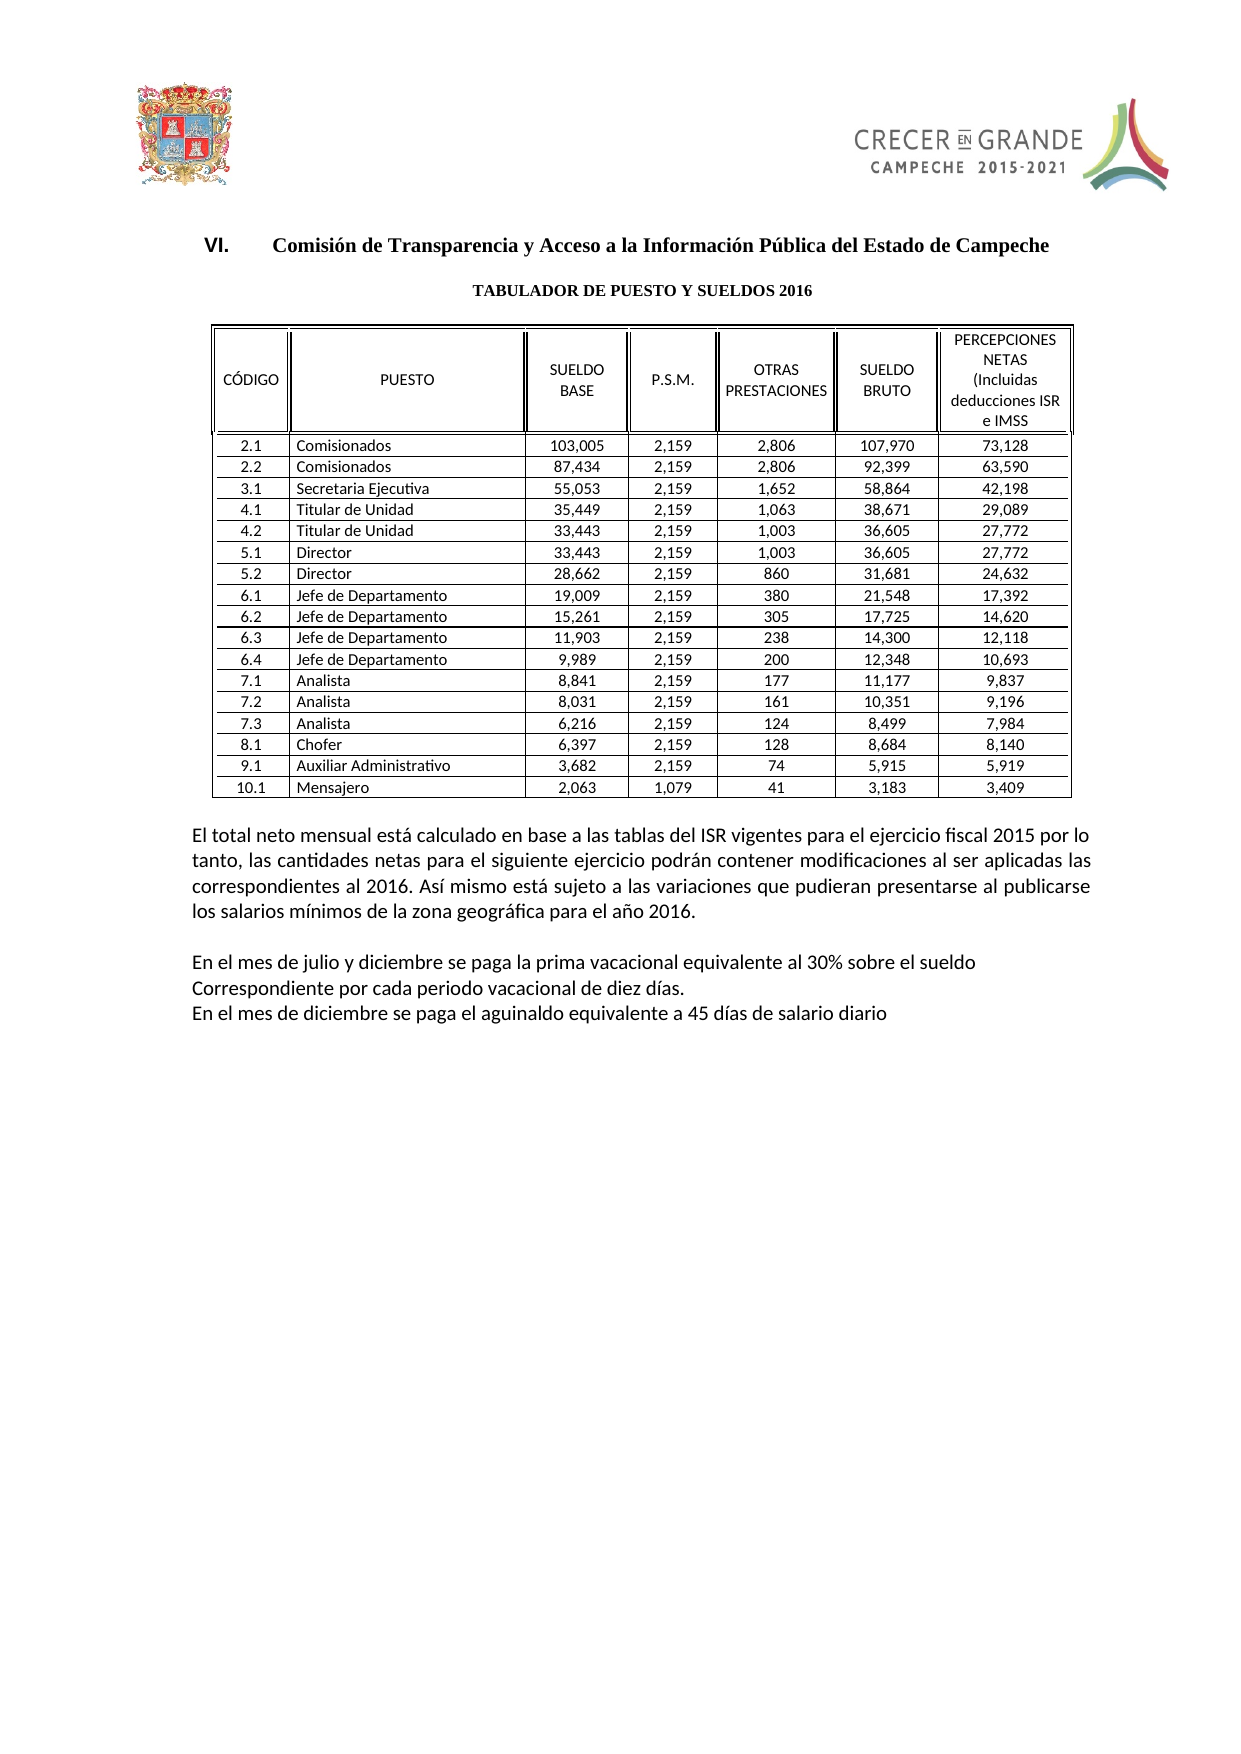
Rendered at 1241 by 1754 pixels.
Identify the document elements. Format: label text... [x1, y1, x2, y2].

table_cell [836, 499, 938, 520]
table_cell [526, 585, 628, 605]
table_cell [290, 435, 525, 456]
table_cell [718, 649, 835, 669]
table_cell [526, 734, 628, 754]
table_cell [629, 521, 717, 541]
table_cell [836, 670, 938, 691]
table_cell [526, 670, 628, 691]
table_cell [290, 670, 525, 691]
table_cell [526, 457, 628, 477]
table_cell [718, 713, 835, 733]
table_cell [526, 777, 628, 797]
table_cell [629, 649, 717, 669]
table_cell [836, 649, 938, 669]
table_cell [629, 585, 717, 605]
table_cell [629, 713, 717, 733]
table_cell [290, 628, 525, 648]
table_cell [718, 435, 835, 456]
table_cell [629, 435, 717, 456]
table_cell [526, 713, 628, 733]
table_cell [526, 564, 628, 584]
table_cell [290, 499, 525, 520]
text En el mes de diciembre se paga el aguinaldo equivalente a 45 días de salario diario [192, 1000, 1093, 1026]
picture [135, 82, 233, 186]
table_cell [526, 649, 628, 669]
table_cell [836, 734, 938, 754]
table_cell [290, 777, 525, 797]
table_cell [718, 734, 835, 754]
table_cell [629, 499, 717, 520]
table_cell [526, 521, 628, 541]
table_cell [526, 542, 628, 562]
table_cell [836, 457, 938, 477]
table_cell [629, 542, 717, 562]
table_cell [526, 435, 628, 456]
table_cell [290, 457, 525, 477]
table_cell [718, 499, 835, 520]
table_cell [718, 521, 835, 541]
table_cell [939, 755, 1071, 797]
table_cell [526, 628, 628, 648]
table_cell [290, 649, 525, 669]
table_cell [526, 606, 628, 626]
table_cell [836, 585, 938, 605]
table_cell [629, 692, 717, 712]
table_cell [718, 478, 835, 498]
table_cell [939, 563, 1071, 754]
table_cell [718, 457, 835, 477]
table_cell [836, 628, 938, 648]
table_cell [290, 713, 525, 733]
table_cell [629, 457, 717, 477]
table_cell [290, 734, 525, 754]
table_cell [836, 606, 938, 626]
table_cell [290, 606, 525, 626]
text TABULADOR DE PUESTO Y SUELDOS 2016 [192, 281, 1093, 300]
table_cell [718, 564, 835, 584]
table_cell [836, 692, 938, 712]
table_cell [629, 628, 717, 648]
text En el mes de julio y diciembre se paga la prima vacacional equivalente al 30% sobre el sueldo [192, 949, 1093, 975]
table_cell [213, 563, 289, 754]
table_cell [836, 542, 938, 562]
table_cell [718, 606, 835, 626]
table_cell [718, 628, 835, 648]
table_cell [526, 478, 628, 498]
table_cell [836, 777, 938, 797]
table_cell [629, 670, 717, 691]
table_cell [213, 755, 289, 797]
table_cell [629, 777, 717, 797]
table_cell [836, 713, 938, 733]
text Correspondiente por cada periodo vacacional de diez días. [192, 975, 1093, 1000]
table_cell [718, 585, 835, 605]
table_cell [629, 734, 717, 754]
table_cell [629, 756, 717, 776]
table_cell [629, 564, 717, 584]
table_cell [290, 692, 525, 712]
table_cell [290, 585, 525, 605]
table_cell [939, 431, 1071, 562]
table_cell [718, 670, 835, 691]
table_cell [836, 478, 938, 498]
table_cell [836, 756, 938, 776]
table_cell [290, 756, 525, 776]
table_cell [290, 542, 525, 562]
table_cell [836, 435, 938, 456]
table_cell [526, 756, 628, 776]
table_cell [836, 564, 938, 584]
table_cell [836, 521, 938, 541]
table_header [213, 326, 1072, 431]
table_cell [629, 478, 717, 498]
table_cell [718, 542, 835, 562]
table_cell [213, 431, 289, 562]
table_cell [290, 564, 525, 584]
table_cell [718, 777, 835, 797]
text El total neto mensual está calculado en base a las tablas del ISR vigentes para el ejercicio fiscal 2015 por lo tanto, las cantidades netas para el siguiente ejercicio podrán contener modificaciones al ser aplicadas las correspondientes al 2016. Así mismo está sujeto a las variaciones que pudieran presentarse al publicarse los salarios mínimos de la zona geográfica para el año 2016. [192, 822, 1093, 924]
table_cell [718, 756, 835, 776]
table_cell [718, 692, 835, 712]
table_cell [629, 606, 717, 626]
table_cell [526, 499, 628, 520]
picture [849, 92, 1174, 195]
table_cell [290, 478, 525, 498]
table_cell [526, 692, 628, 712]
list Comisión de Transparencia y Acceso a la Información Pública del Estado de Campeche [229, 233, 1093, 257]
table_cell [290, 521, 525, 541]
